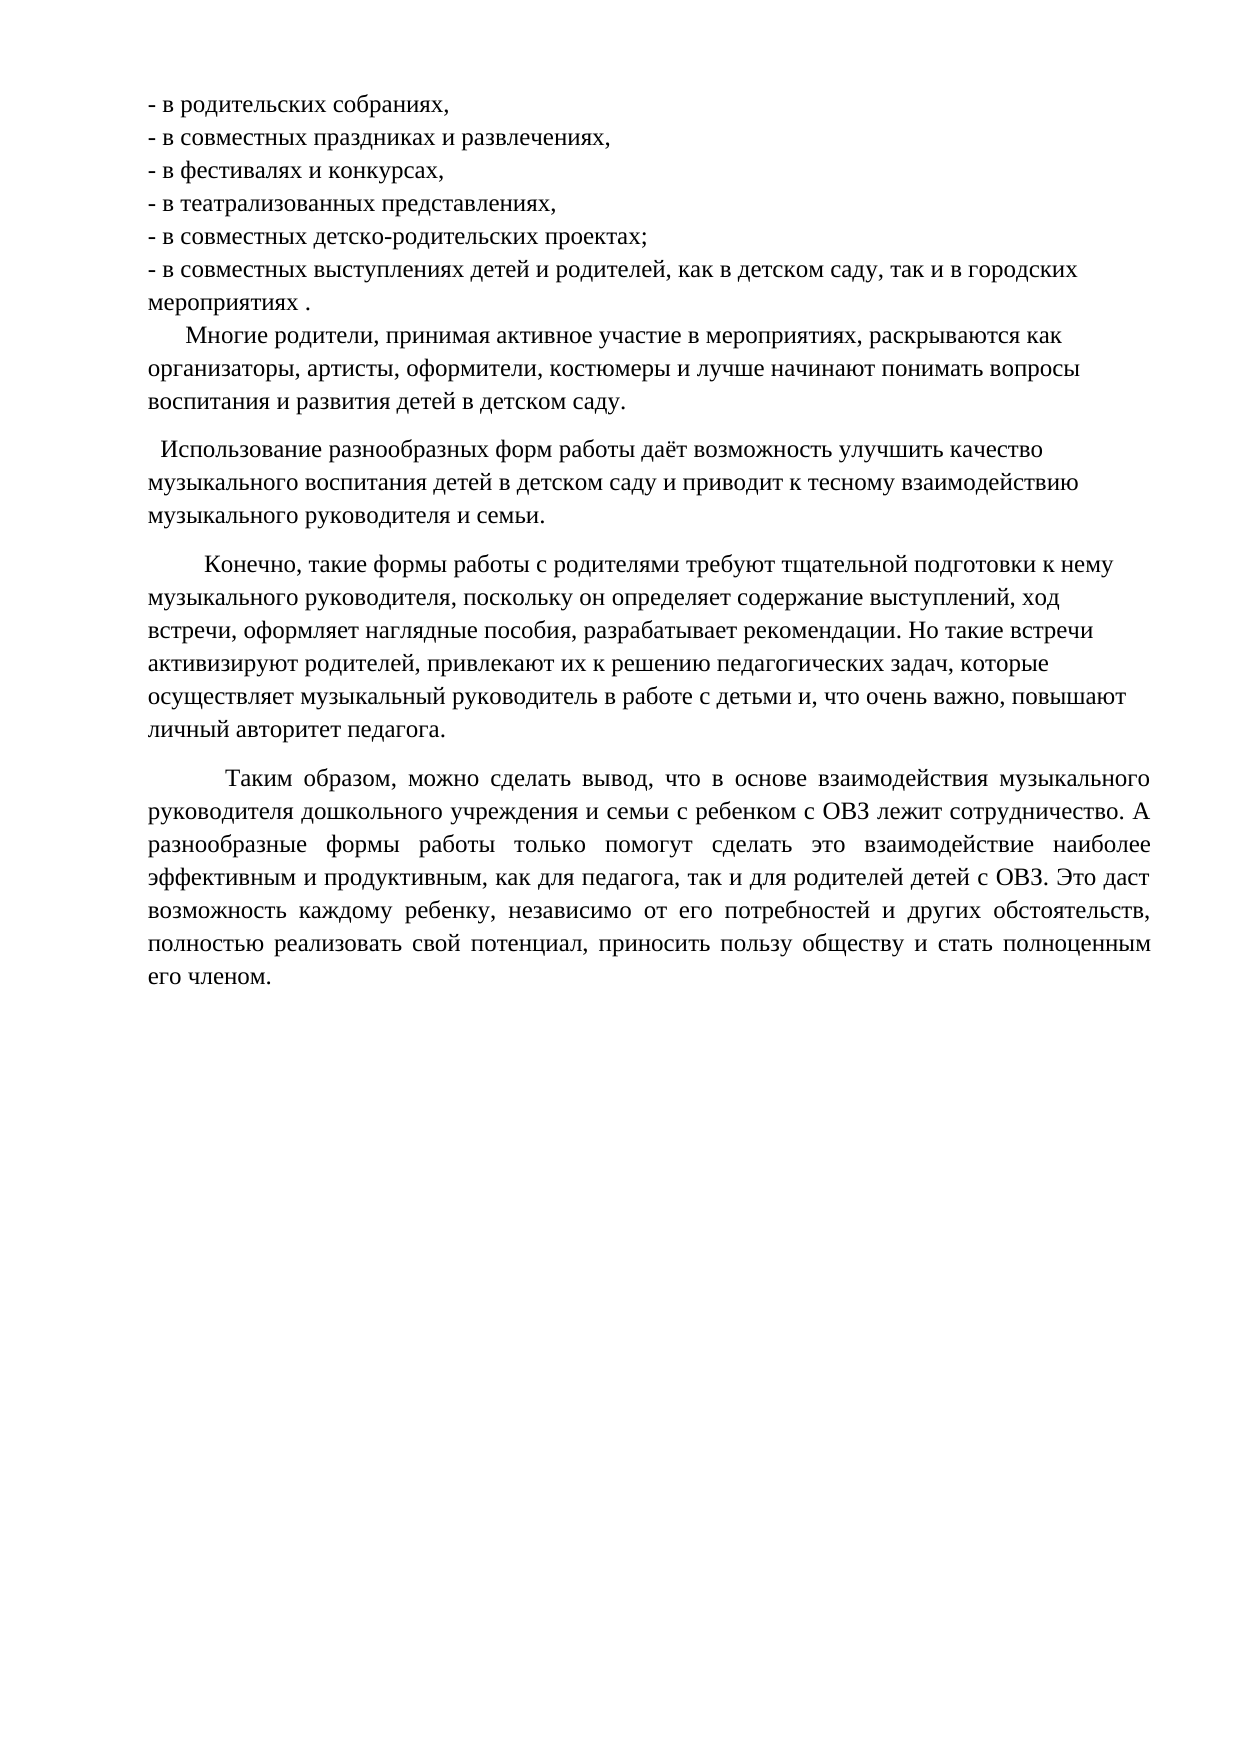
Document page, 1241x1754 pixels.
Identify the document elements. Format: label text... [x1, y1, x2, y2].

text - в театрализованных представлениях, [148, 188, 1152, 216]
text Многие родители, принимая активное участие в мероприятиях, раскрываются как организаторы, артисты, оформители, костюмеры и лучше начинают понимать вопросы воспитания и развития детей в детском саду. [148, 320, 1152, 414]
text - в совместных праздниках и развлечениях, [148, 122, 1152, 150]
text - в совместных детско-родительских проектах; [148, 221, 1152, 249]
text Использование разнообразных форм работы даёт возможность улучшить качество музыкального воспитания детей в детском саду и приводит к тесному взаимодействию музыкального руководителя и семьи. [148, 434, 1152, 529]
text - в родительских собраниях, [148, 89, 1152, 117]
text - в совместных выступлениях детей и родителей, как в детском саду, так и в городских мероприятиях . [148, 254, 1152, 316]
text Конечно, такие формы работы с родителями требуют тщательной подготовки к нему музыкального руководителя, поскольку он определяет содержание выступлений, ход встречи, оформляет наглядные пособия, разрабатывает рекомендации. Но такие встречи активизируют родителей, привлекают их к решению педагогических задач, которые осуществляет музыкальный руководитель в работе с детьми и, что очень важно, повышают личный авторитет педагога. [148, 549, 1152, 743]
text Таким образом, можно сделать вывод, что в основе взаимодействия музыкального руководителя дошкольного учреждения и семьи с ребенком с ОВЗ лежит сотрудничество. А разнообразные формы работы только помогут сделать это взаимодействие наиболее эффективным и продуктивным, как для педагога, так и для родителей детей с ОВЗ. Это даст возможность каждому ребенку, независимо от его потребностей и других обстоятельств, полностью реализовать свой потенциал, приносить пользу обществу и стать полноценным его членом. [148, 763, 1152, 990]
text - в фестивалях и конкурсах, [148, 155, 1152, 183]
